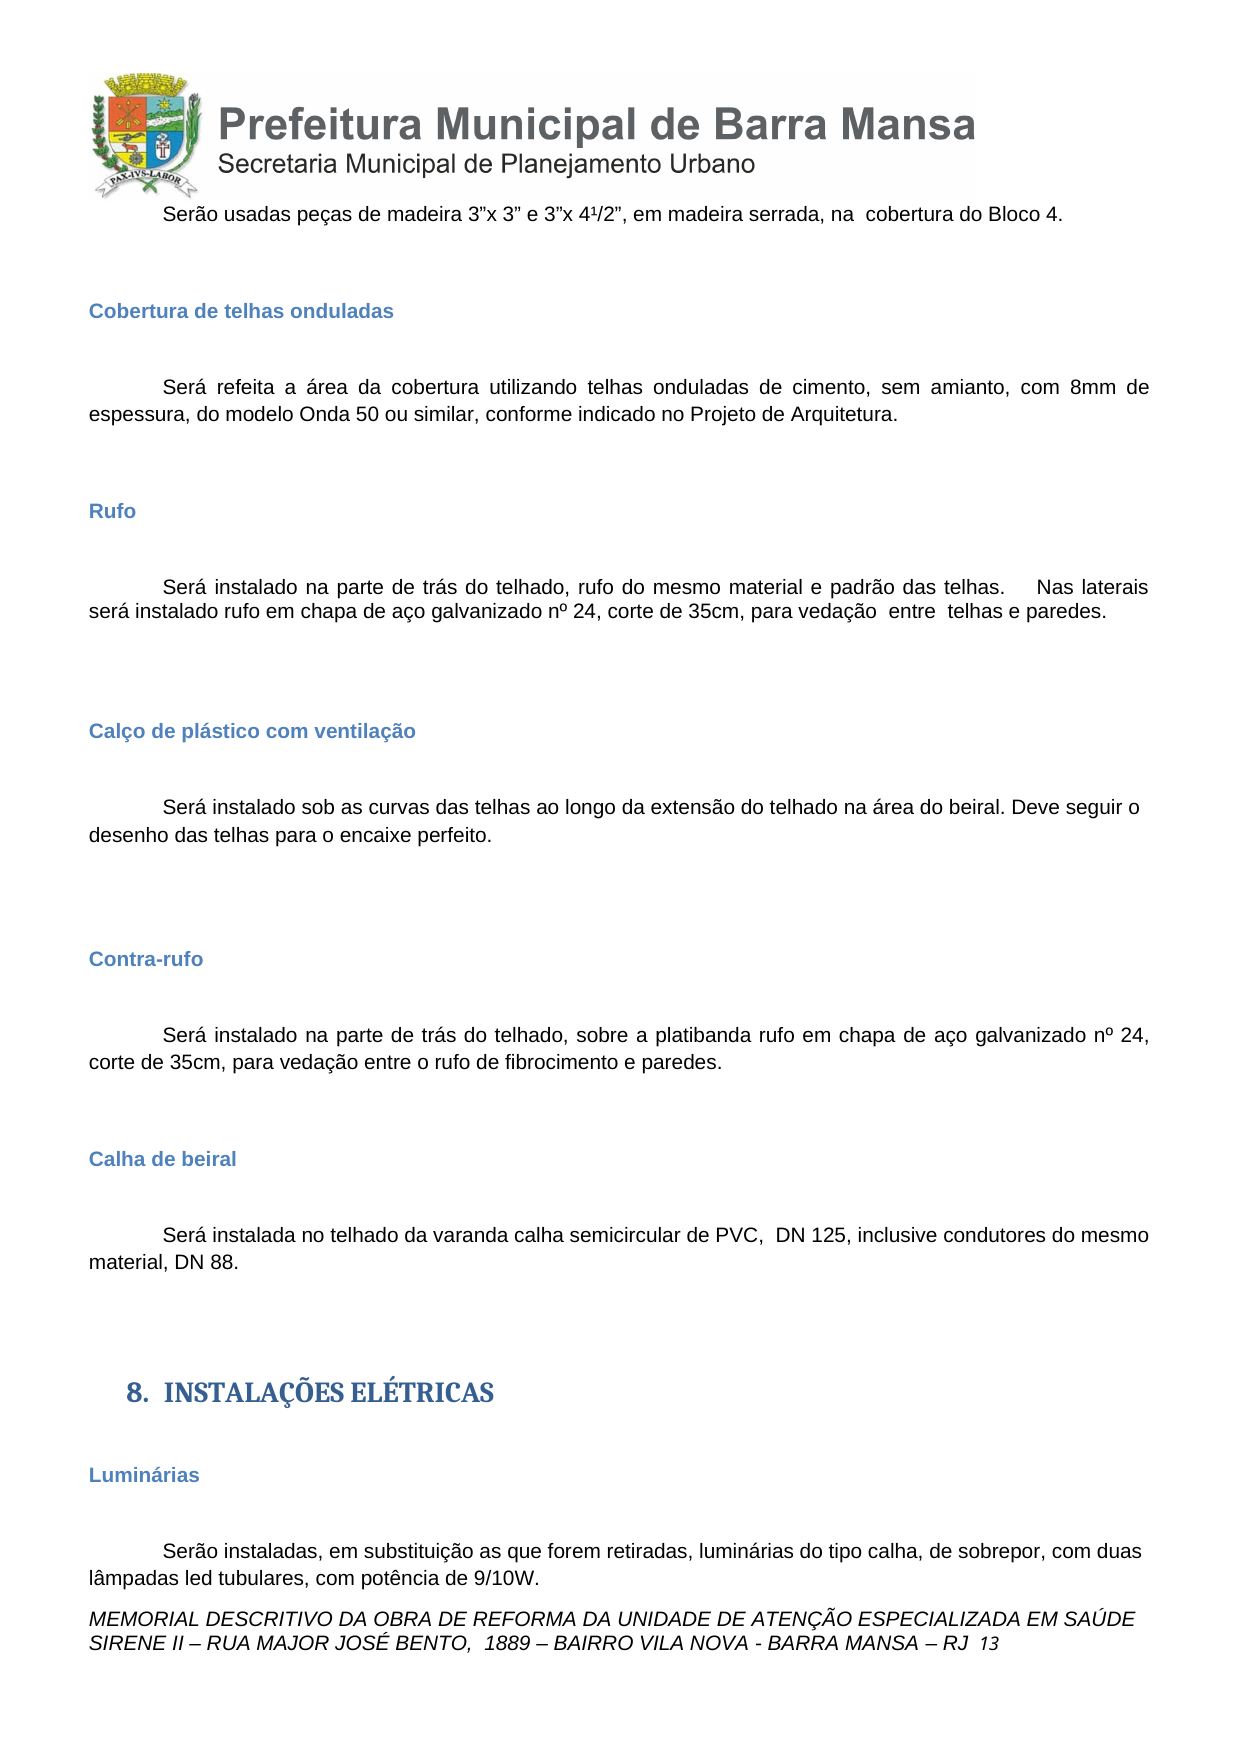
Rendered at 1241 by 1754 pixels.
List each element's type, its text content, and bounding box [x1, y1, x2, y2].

subtitle Calha de beiral [89, 1147, 1152, 1171]
subtitle Contra-rufo [89, 947, 1152, 971]
text Será instalada no telhado da varanda calha semicircular de PVC, DN 125, inclusive condutores do mesmo material, DN 88. [89, 1222, 1152, 1274]
subtitle Calço de plástico com ventilação [89, 719, 1152, 743]
picture [88, 73, 975, 202]
text Serão instaladas, em substituição as que forem retiradas, luminárias do tipo calha, de sobrepor, com duas lâmpadas led tubulares, com potência de 9/10W. [89, 1538, 1152, 1590]
subtitle Cobertura de telhas onduladas [89, 299, 1152, 323]
text Será instalado sob as curvas das telhas ao longo da extensão do telhado na área do beiral. Deve seguir o desenho das telhas para o encaixe perfeito. [89, 795, 1152, 846]
text Será instalado na parte de trás do telhado, sobre a platibanda rufo em chapa de aço galvanizado nº 24, corte de 35cm, para vedação entre o rufo de fibrocimento e paredes. [89, 1022, 1152, 1074]
subtitle INSTALAÇÕES ELÉTRICAS [126, 1376, 1152, 1409]
text Serão usadas peças de madeira 3”x 3” e 3”x 4¹/2”, em madeira serrada, na cobertura do Bloco 4. [89, 202, 1152, 226]
text Será refeita a área da cobertura utilizando telhas onduladas de cimento, sem amianto, com 8mm de espessura, do modelo Onda 50 ou similar, conforme indicado no Projeto de Arquitetura. [89, 374, 1152, 426]
text Será instalado na parte de trás do telhado, rufo do mesmo material e padrão das telhas. Nas laterais será instalado rufo em chapa de aço galvanizado nº 24, corte de 35cm, para vedação entre telhas e paredes. [89, 574, 1152, 622]
subtitle Luminárias [89, 1463, 1152, 1487]
subtitle Rufo [89, 499, 1152, 523]
